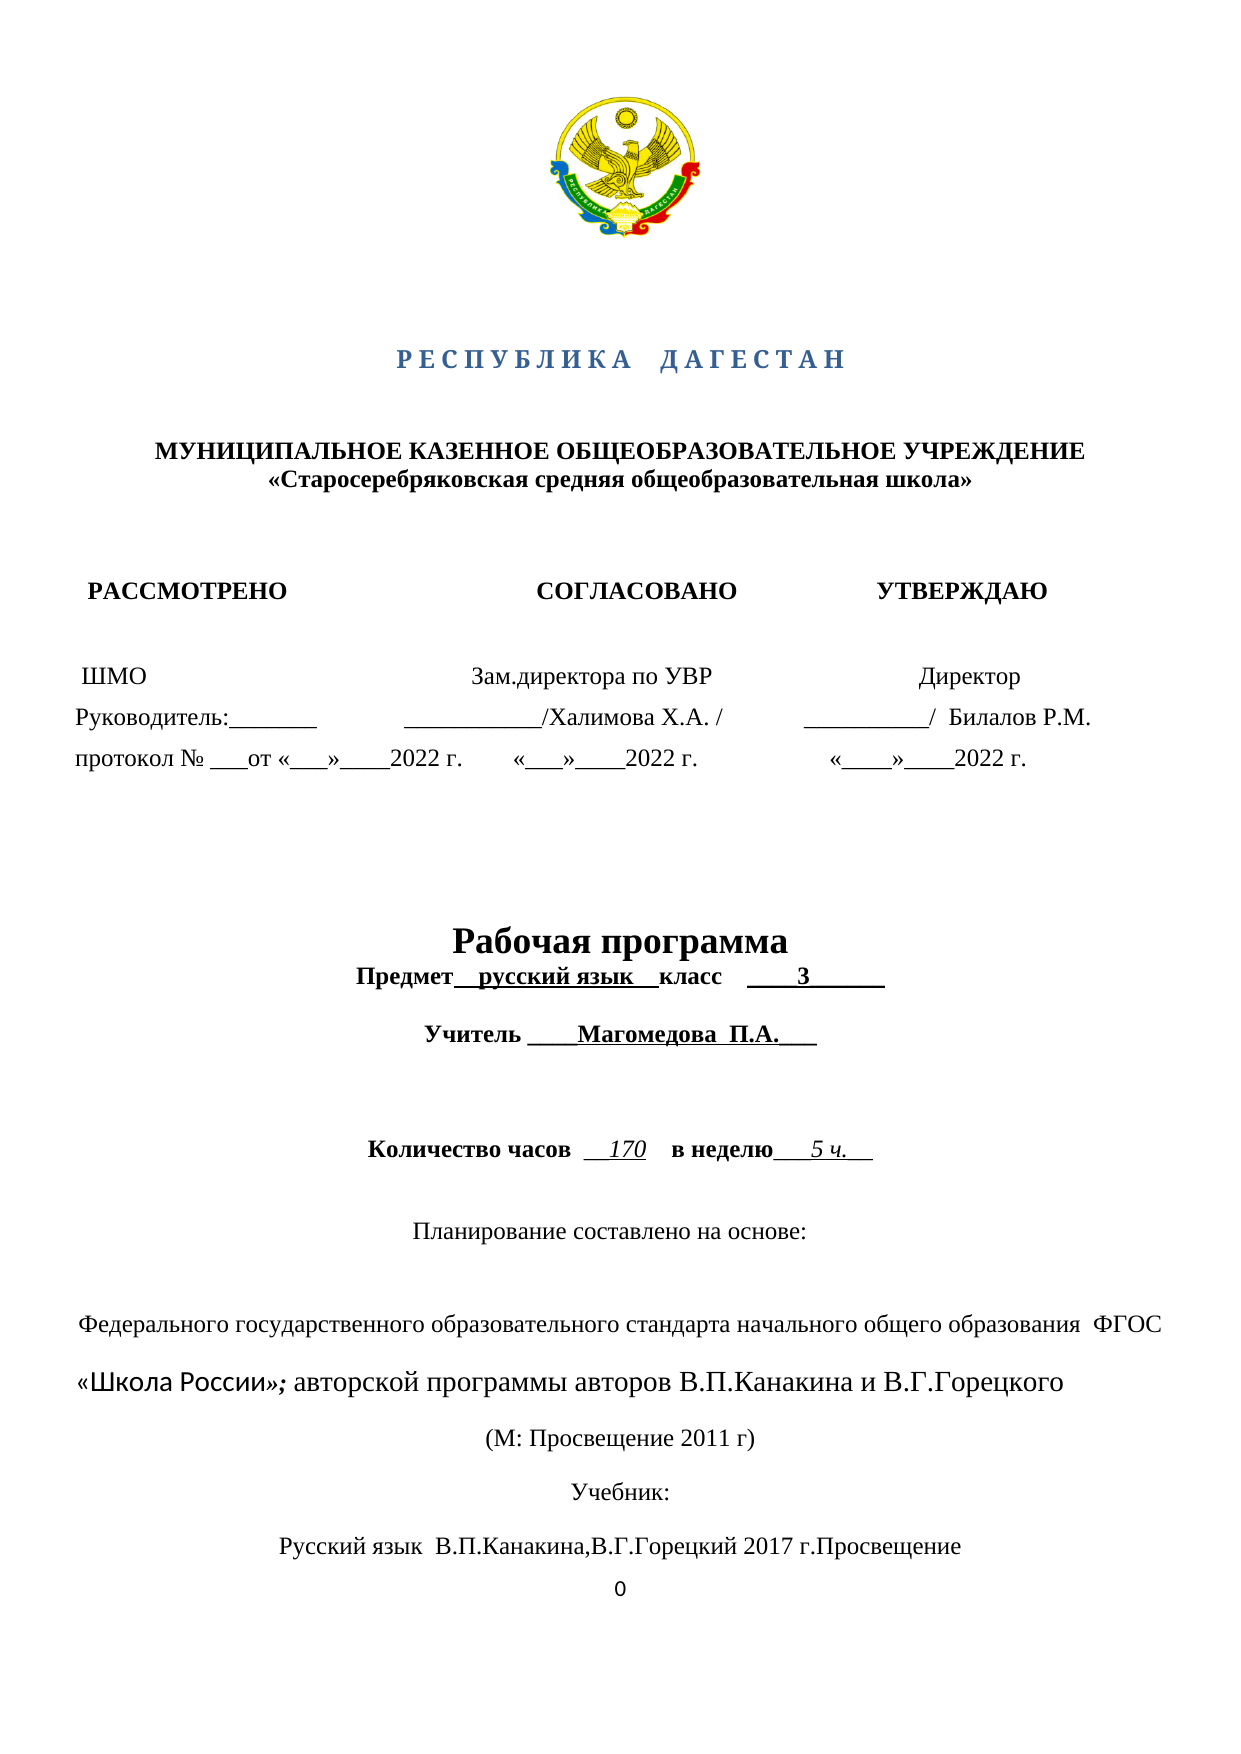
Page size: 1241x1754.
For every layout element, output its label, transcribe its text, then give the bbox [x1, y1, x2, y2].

text Количество часов __170 в неделю___5 ч.__ [75, 1134, 1165, 1163]
subtitle «Школа России»; авторской программы авторов В.П.Канакина и В.Г.Горецкого [75, 1363, 1165, 1398]
text РАССМОТРЕНО СОГЛАСОВАНО УТВЕРЖДАЮ [75, 576, 1165, 604]
text протокол № ___от «___»____2022 г. «___»____2022 г. «____»____2022 г. [75, 743, 1165, 772]
text ШМО Зам.директора по УВР Директор [75, 661, 1165, 689]
text Рабочая программа [75, 918, 1165, 961]
text Руководитель:_______ ___________/Халимова Х.А. / __________/ Билалов Р.М. [75, 702, 1165, 731]
text Учитель ____Магомедова П.А.___ [75, 1019, 1165, 1048]
subtitle Планирование составлено на основе: [75, 1216, 1165, 1245]
text «Старосеребряковская средняя общеобразовательная школа» [75, 464, 1165, 493]
picture [542, 89, 706, 243]
text МУНИЦИПАЛЬНОЕ КАЗЕННОЕ ОБЩЕОБРАЗОВАТЕЛЬНОЕ УЧРЕЖДЕНИЕ [75, 436, 1165, 464]
subtitle Учебник: [75, 1477, 1165, 1506]
subtitle (М: Просвещение 2011 г) [75, 1423, 1165, 1452]
subtitle РЕСПУБЛИКА ДАГЕСТАН [75, 346, 1165, 375]
subtitle Русский язык В.П.Канакина,В.Г.Горецкий 2017 г.Просвещение [75, 1531, 1165, 1559]
text Федерального государственного образовательного стандарта начального общего образования ФГОС [75, 1309, 1165, 1338]
text Предмет русский язык класс ____3______ [75, 961, 1165, 990]
